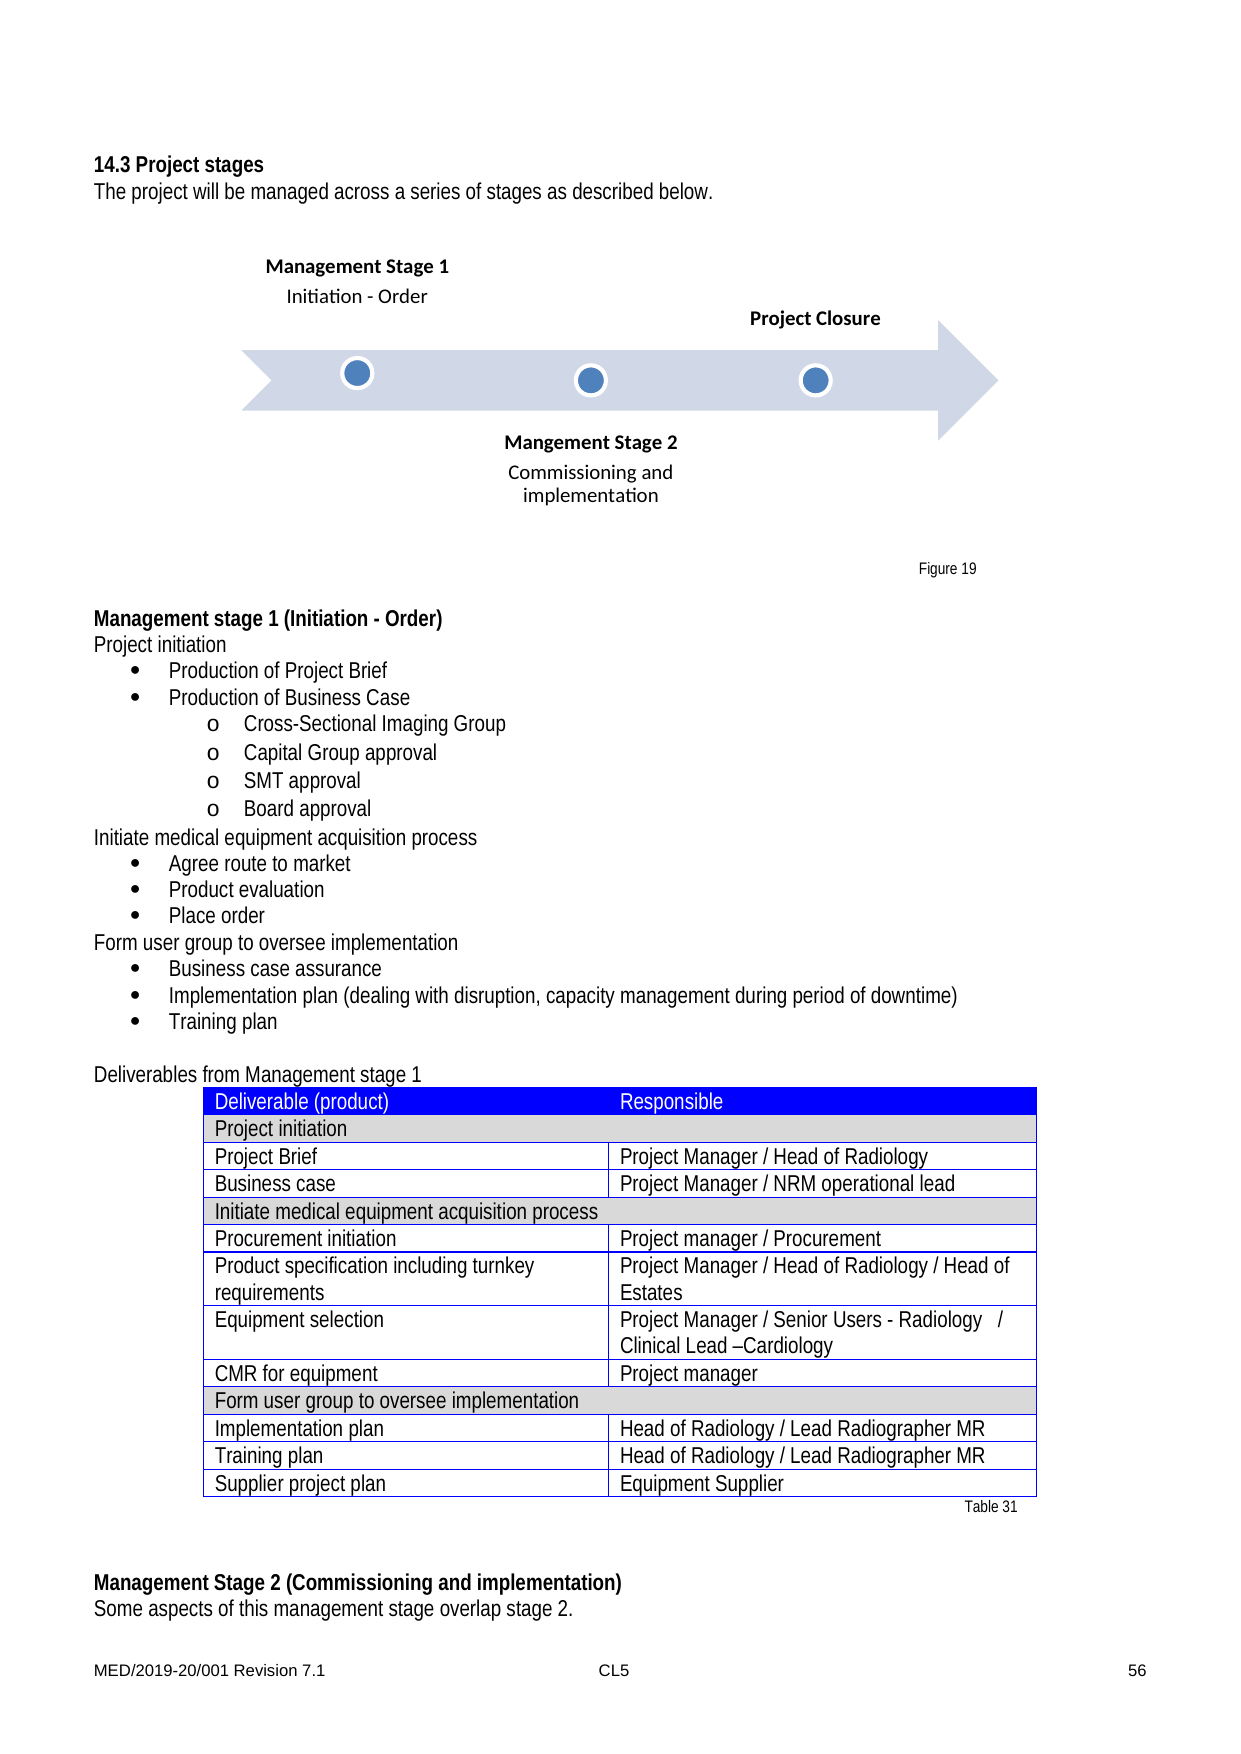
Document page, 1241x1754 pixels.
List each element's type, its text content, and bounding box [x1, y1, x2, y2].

list Capital Group approval [206, 738, 1146, 767]
table_cell Supplier project plan [204, 1470, 608, 1496]
table_header Responsible [609, 1088, 1036, 1114]
list Cross-Sectional Imaging Group [206, 710, 1146, 738]
text Management Stage 2 (Commissioning and implementation) [94, 1569, 1146, 1595]
table_cell Form user group to oversee implementation [204, 1387, 1036, 1414]
text Some aspects of this management stage overlap stage 2. [94, 1595, 1146, 1621]
list Implementation plan (dealing with disruption, capacity management during period of downtime) [131, 982, 1146, 1008]
table_cell Project initiation [204, 1115, 1036, 1142]
table_cell Implementation plan [204, 1415, 608, 1441]
subtitle 14.3 Project stages [94, 151, 1146, 178]
text Management stage 1 (Initiation - Order) [94, 605, 1146, 631]
table_cell Project manager [609, 1360, 1036, 1386]
table_cell Training plan [204, 1442, 608, 1468]
list Training plan [131, 1008, 1146, 1034]
list Product evaluation [131, 876, 1146, 902]
table_cell Project manager / Procurement [609, 1225, 1036, 1251]
text Project initiation [94, 631, 1146, 657]
list Agree route to market [131, 850, 1146, 876]
list Place order [131, 902, 1146, 929]
list SMT approval [206, 767, 1146, 795]
table_cell Equipment Supplier [609, 1470, 1036, 1496]
list Board approval [206, 795, 1146, 823]
text Table 31 [94, 1497, 1146, 1516]
table_cell Procurement initiation [204, 1225, 608, 1251]
table_cell Initiate medical equipment acquisition process [204, 1198, 1036, 1224]
table_cell CMR for equipment [204, 1360, 608, 1386]
table_cell Project Manager / NRM operational lead [609, 1170, 1036, 1197]
table_cell Project Brief [204, 1143, 608, 1169]
table_header Deliverable (product) [204, 1088, 608, 1114]
table_cell Head of Radiology / Lead Radiographer MR [609, 1415, 1036, 1441]
text Deliverables from Management stage 1 [94, 1061, 1146, 1087]
text The project will be managed across a series of stages as described below. [94, 178, 1146, 204]
table_cell Project Manager / Head of Radiology [609, 1143, 1036, 1169]
table_cell Project Manager / Head of Radiology / Head of Estates [609, 1253, 1036, 1305]
list Form user group to oversee implementation [94, 929, 1146, 955]
list Business case assurance [131, 955, 1146, 982]
list Production of Business Case [131, 684, 1146, 710]
table_cell Project Manager / Senior Users - Radiology / Clinical Lead –Cardiology [609, 1306, 1036, 1359]
table_cell Product specification including turnkey requirements [204, 1253, 608, 1305]
text Figure 19 [94, 559, 1146, 578]
table_cell Business case [204, 1170, 608, 1197]
table_cell Equipment selection [204, 1306, 608, 1359]
table_cell Head of Radiology / Lead Radiographer MR [609, 1442, 1036, 1468]
list Production of Project Brief [131, 657, 1146, 684]
list Initiate medical equipment acquisition process [94, 823, 1146, 850]
